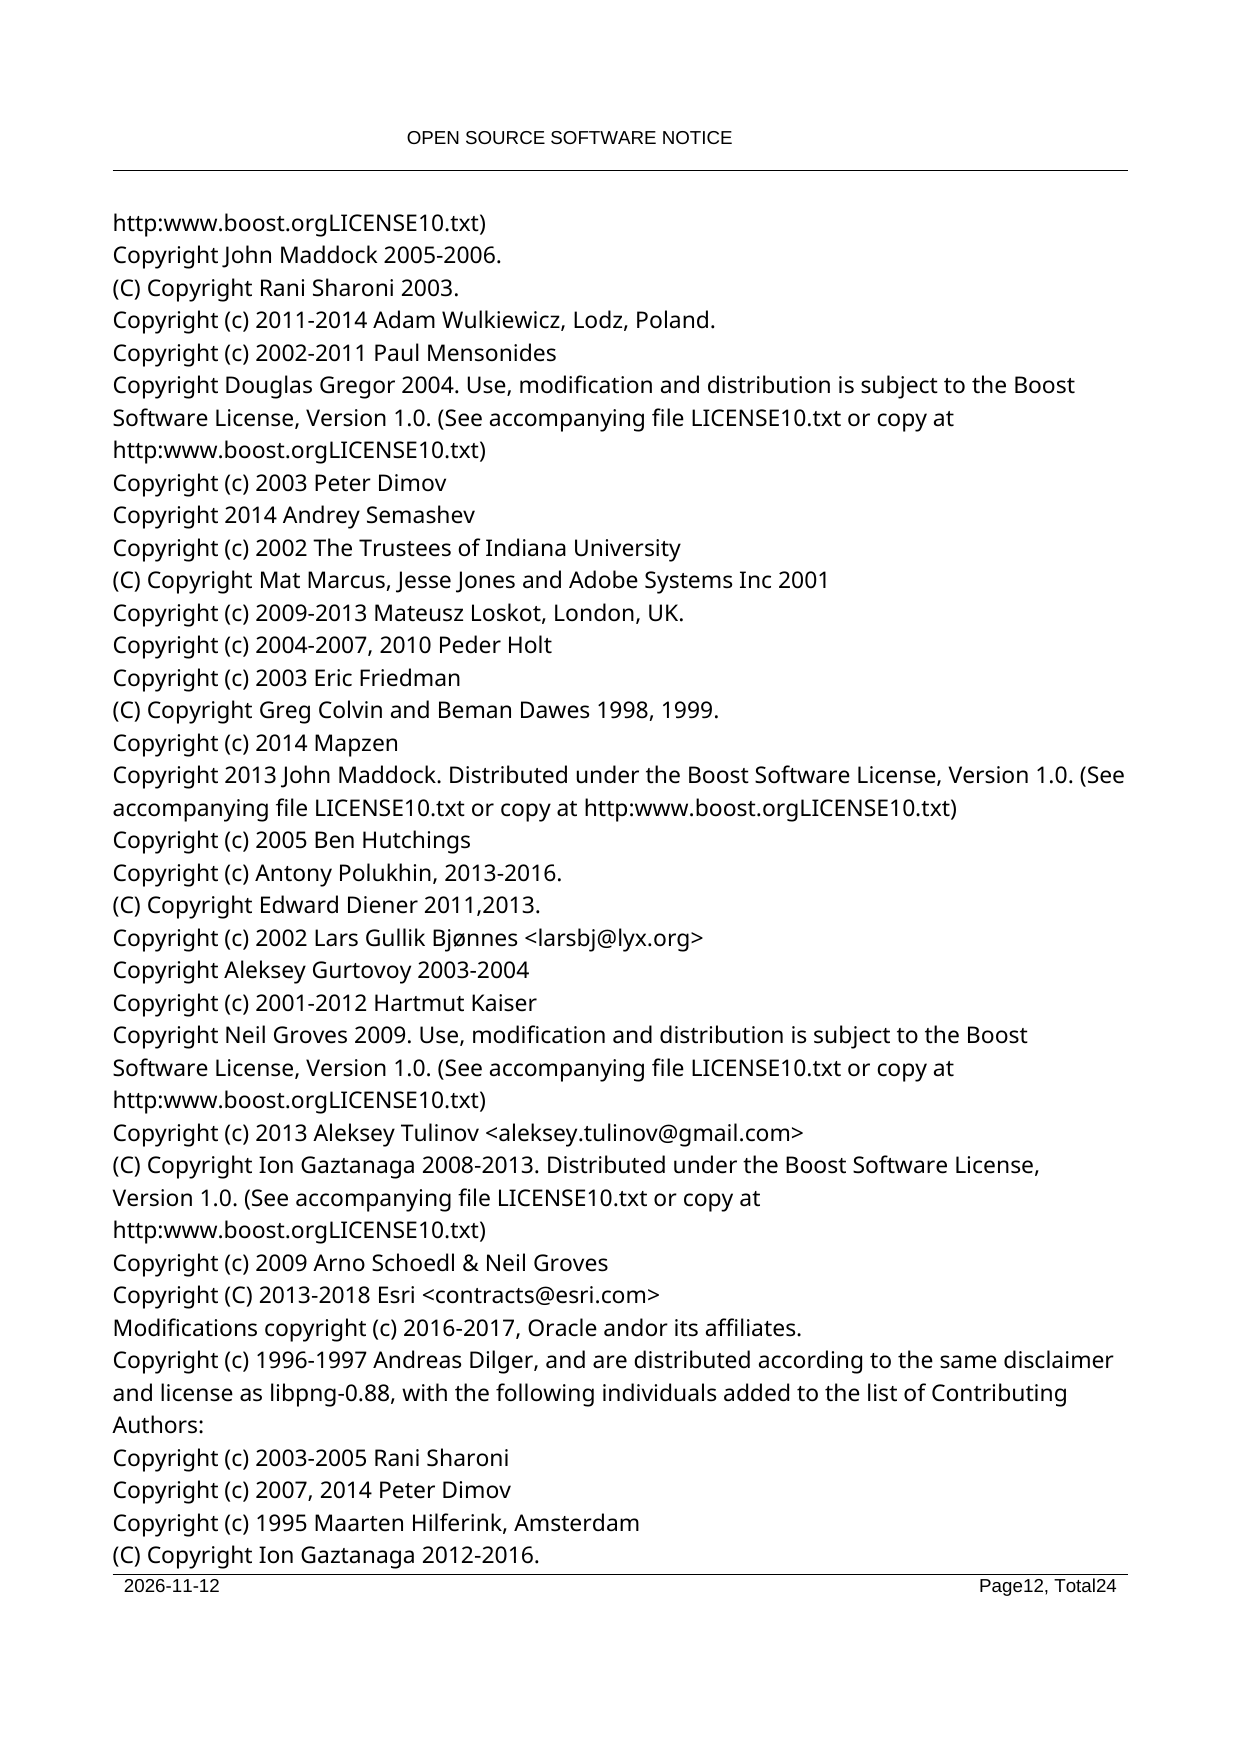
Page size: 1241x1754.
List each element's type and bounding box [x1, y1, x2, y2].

text [112, 206, 1128, 1571]
